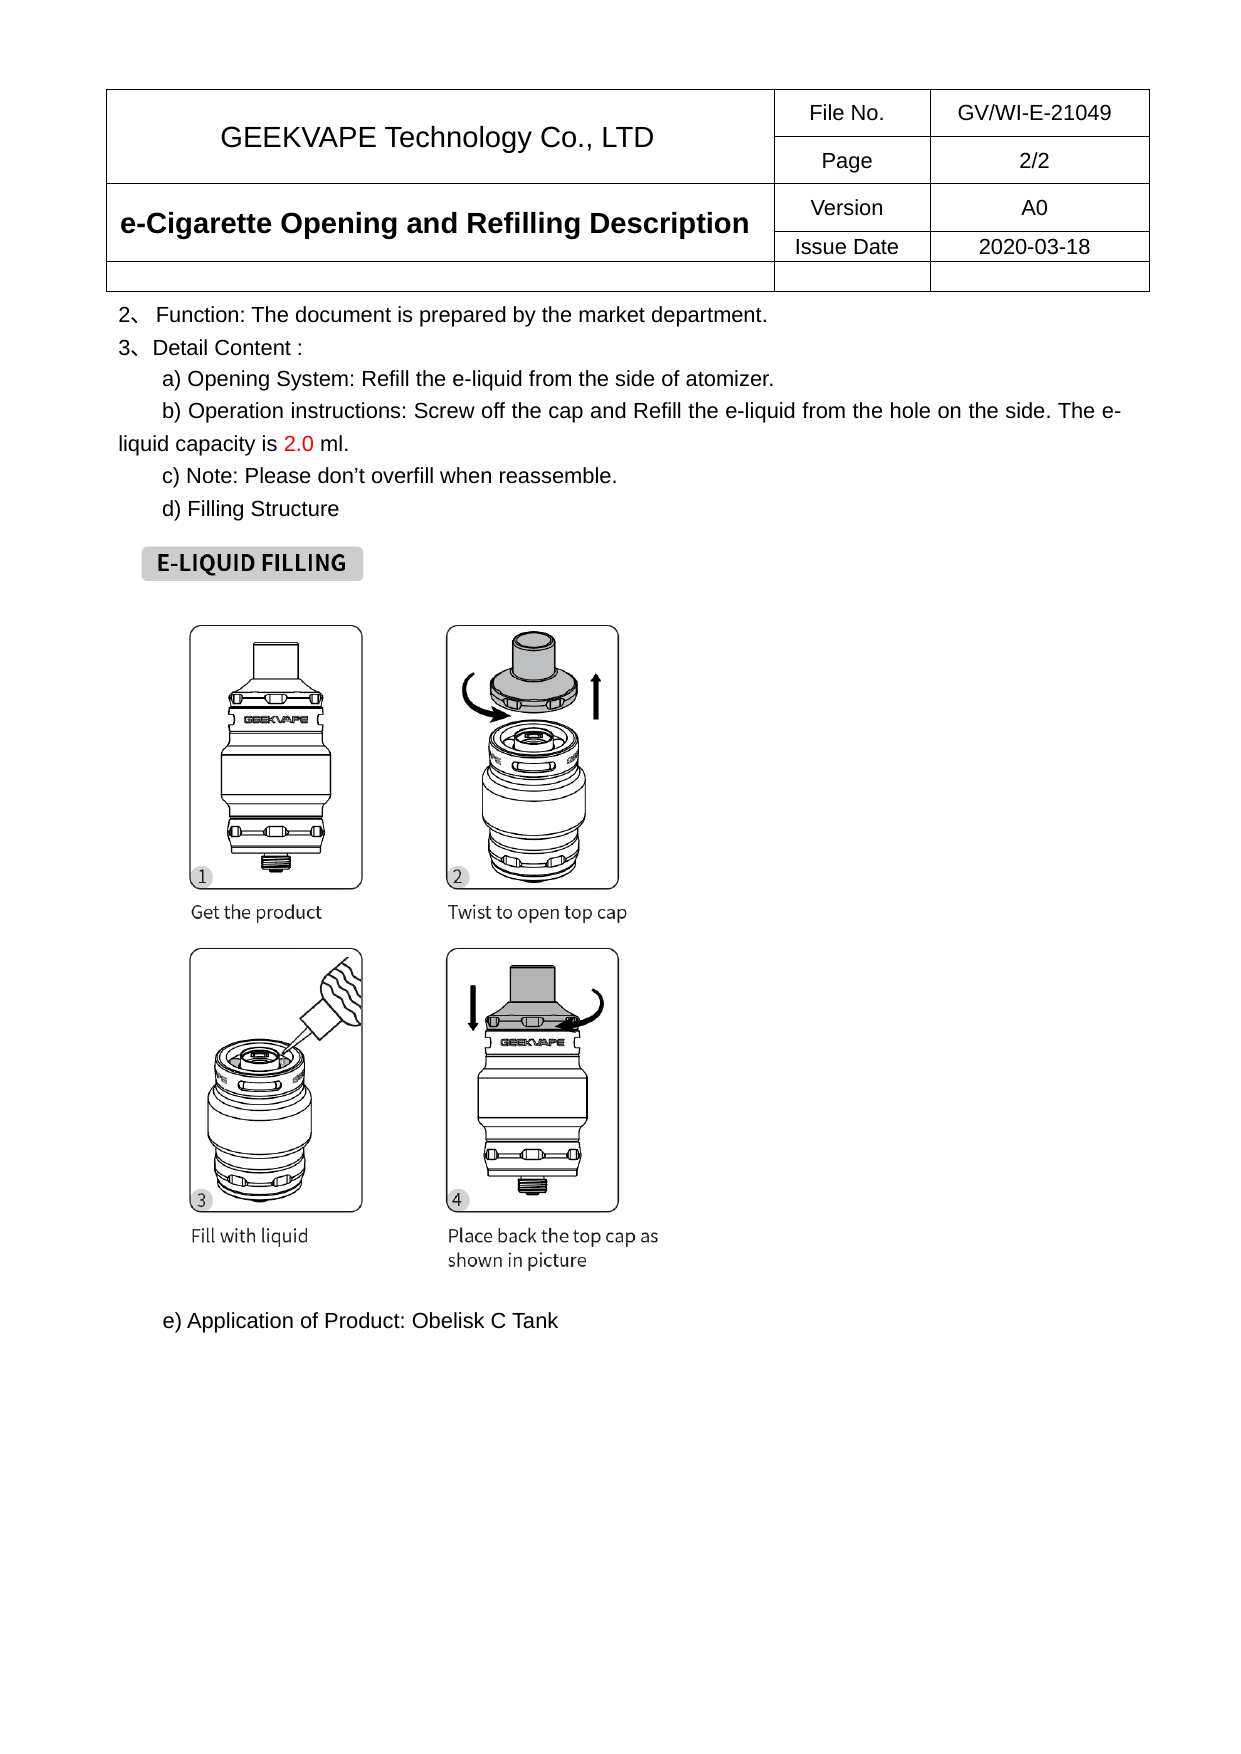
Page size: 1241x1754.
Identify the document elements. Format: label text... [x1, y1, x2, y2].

picture [124, 524, 682, 1292]
text e) Application of Product: Obelisk C Tank [162, 1304, 1123, 1337]
list Function: The document is prepared by the market department. [118, 297, 1123, 329]
text d) Filling Structure [118, 492, 1123, 524]
text b) Operation instructions: Screw off the cap and Refill the e-liquid from the hole on the side. The e-liquid capacity is 2.0 ml. [118, 394, 1123, 459]
text 3、Detail Content : [118, 329, 1123, 362]
text a) Opening System: Refill the e-liquid from the side of atomizer. [118, 362, 1123, 394]
text c) Note: Please don’t overfill when reassemble. [118, 459, 1123, 492]
